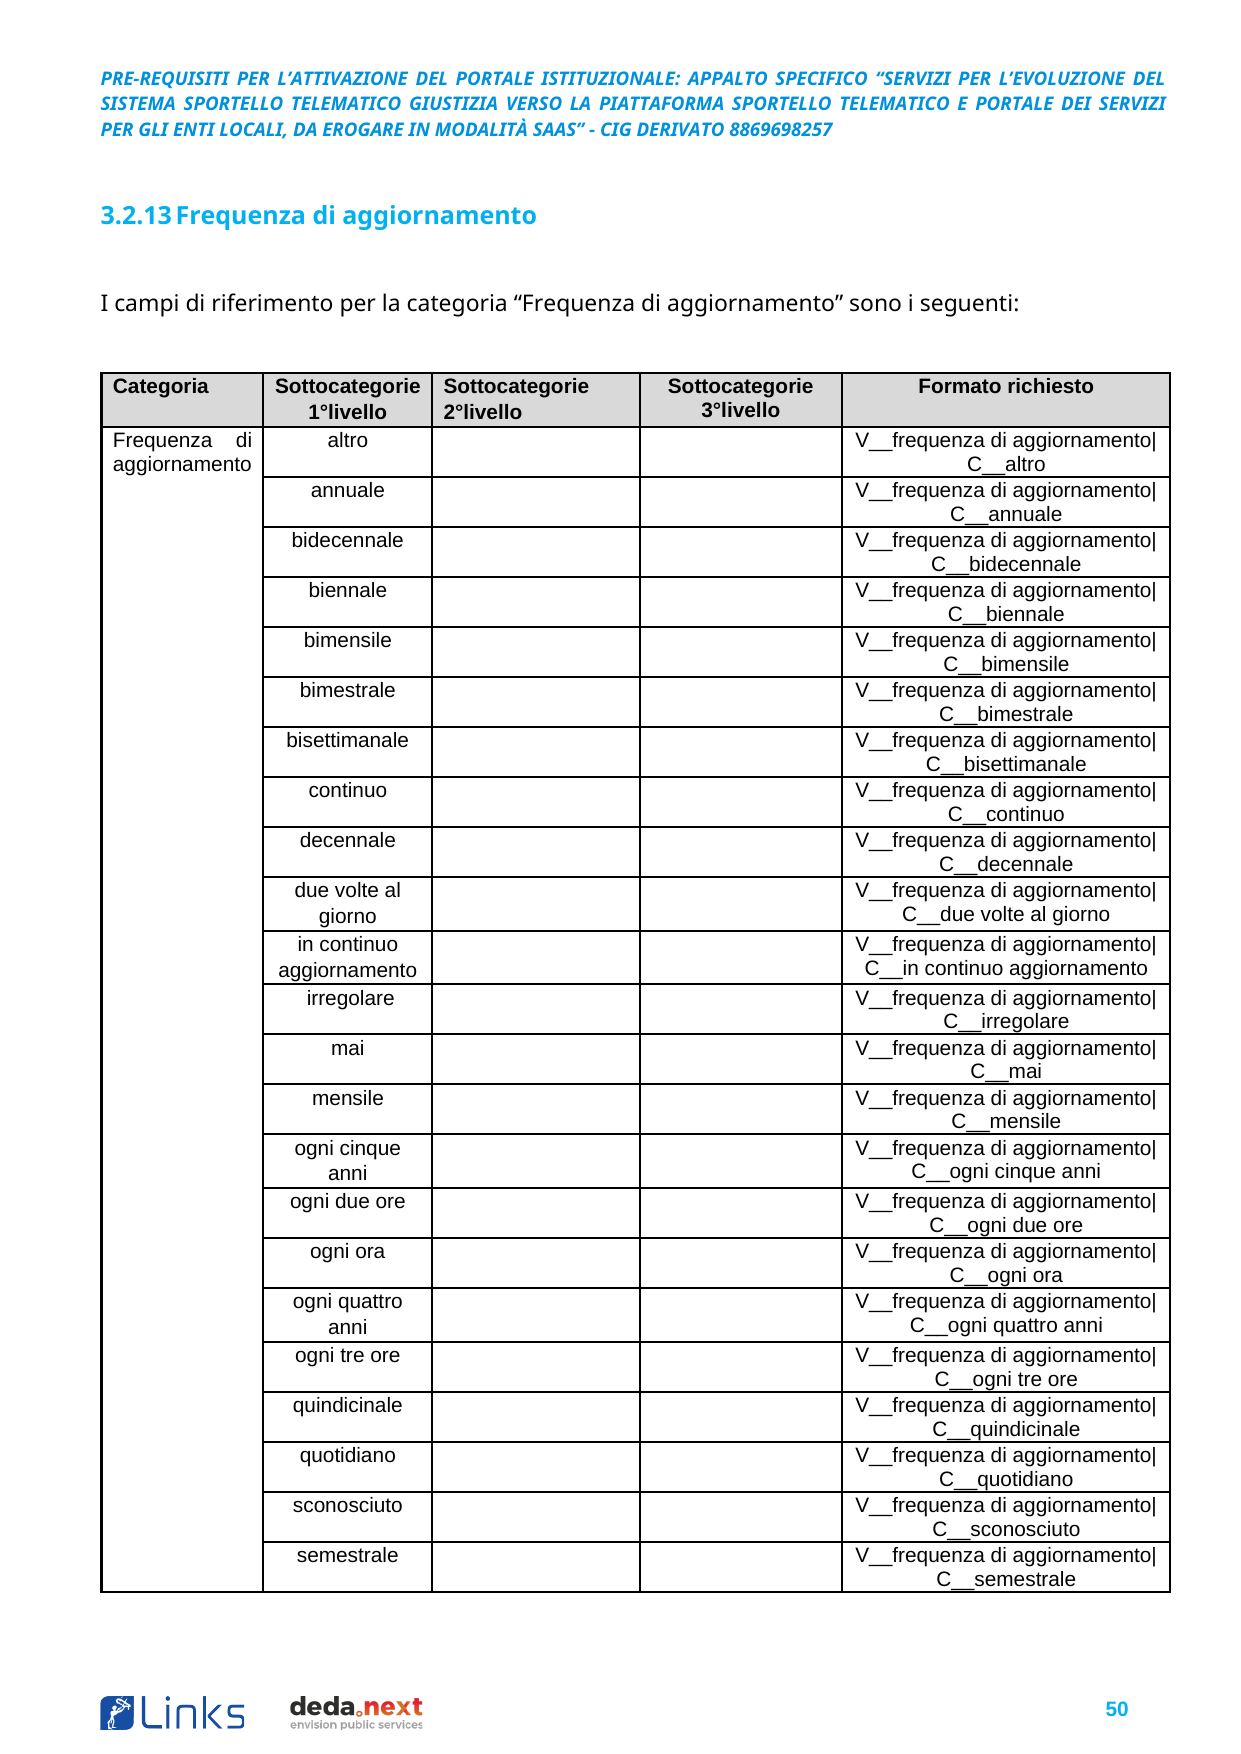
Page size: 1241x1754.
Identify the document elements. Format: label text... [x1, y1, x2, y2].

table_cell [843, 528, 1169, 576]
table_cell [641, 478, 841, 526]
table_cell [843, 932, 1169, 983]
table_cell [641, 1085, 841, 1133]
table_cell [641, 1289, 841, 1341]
picture [100, 1696, 245, 1730]
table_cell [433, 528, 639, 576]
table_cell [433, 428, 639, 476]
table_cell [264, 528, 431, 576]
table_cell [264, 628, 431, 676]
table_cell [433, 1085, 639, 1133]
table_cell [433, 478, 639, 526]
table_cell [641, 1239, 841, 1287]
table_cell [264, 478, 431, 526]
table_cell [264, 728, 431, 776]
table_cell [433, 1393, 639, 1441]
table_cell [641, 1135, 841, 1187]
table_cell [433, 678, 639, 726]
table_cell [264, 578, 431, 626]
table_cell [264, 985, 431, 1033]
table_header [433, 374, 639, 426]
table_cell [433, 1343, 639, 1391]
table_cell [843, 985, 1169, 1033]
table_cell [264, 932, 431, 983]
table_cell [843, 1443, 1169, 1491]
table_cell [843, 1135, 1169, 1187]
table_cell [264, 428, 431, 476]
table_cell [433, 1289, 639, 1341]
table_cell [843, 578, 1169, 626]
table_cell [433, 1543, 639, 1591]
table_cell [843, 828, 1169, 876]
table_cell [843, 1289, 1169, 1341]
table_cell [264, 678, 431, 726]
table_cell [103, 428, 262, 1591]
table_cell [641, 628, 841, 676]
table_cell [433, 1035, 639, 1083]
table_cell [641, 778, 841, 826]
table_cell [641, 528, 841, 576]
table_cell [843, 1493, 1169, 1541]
picture [290, 1696, 423, 1730]
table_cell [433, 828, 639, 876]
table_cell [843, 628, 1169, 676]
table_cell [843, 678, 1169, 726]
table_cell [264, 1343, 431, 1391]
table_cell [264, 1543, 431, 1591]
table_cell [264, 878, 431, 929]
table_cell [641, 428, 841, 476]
subtitle Frequenza di aggiornamento [100, 198, 1169, 232]
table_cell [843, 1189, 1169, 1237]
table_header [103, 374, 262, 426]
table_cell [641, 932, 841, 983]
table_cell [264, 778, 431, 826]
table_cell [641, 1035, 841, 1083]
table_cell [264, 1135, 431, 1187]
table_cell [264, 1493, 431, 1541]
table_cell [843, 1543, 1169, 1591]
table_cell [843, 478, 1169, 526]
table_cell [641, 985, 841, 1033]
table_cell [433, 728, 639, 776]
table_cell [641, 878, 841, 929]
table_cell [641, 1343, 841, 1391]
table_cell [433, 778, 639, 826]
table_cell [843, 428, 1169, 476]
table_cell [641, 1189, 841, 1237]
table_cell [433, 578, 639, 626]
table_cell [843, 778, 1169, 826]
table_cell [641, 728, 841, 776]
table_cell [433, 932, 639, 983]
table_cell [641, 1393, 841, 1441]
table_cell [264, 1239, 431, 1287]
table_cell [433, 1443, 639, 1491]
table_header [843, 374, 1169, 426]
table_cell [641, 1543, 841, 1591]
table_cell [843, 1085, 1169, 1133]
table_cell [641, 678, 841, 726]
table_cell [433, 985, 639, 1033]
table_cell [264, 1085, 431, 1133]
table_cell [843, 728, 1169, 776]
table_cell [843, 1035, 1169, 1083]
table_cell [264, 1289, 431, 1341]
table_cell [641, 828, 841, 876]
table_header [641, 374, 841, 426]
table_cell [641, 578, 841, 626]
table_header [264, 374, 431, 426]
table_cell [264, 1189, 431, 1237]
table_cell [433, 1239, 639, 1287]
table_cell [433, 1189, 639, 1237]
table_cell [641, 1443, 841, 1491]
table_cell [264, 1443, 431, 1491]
text I campi di riferimento per la categoria “Frequenza di aggiornamento” sono i seguenti: [100, 287, 1169, 318]
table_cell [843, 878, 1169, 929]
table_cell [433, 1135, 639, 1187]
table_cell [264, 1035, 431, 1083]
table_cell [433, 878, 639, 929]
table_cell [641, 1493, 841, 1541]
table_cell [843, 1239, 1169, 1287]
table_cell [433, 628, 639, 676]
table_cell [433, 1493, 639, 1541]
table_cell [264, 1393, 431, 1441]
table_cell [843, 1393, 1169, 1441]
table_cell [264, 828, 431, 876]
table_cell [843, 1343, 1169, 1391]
